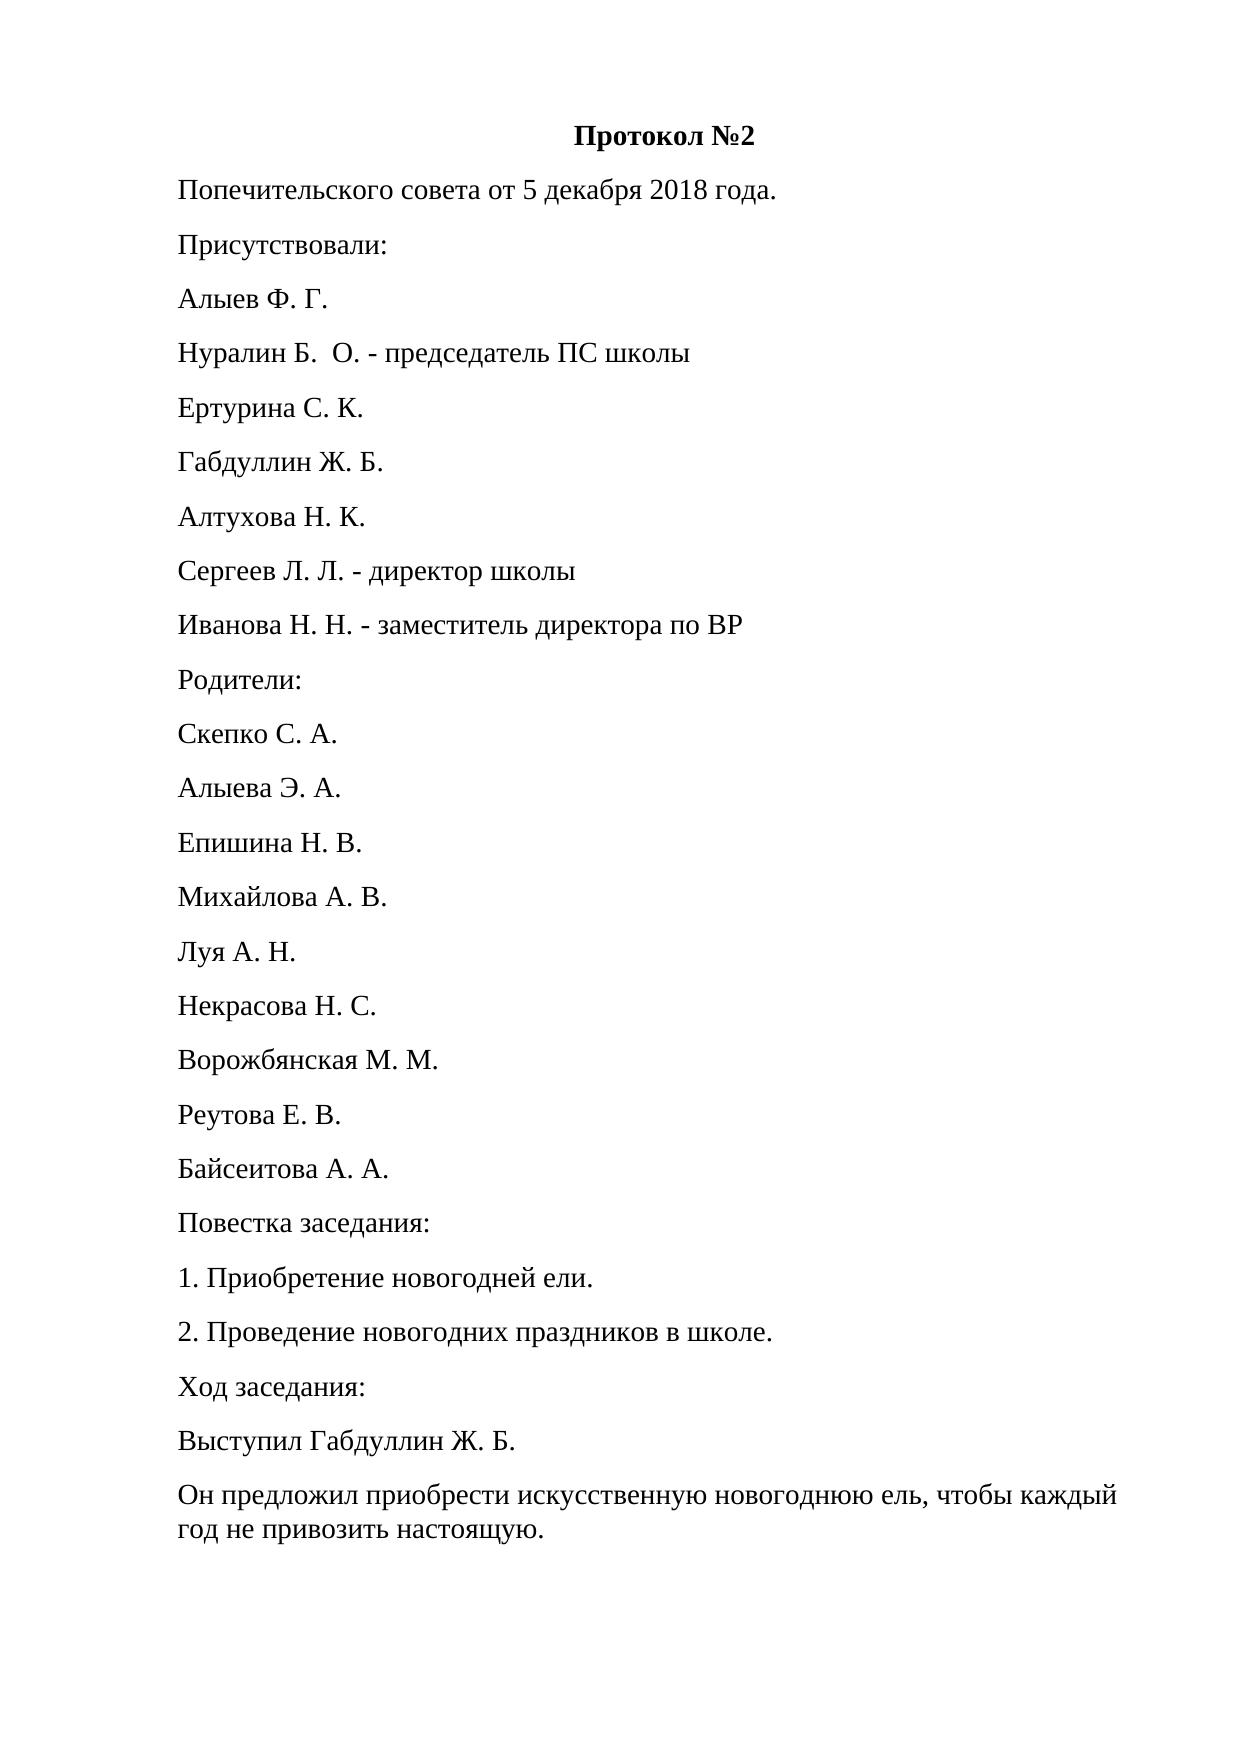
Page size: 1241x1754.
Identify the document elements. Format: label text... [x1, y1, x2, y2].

text Алыева Э. А. [177, 771, 1152, 804]
text Реутова Е. В. [177, 1097, 1152, 1130]
text Епишина Н. В. [177, 825, 1152, 858]
text Протокол №2 [177, 118, 1152, 152]
text 2. Проведение новогодних праздников в школе. [177, 1314, 1152, 1348]
text Байсеитова А. А. [177, 1151, 1152, 1185]
text Присутствовали: [177, 227, 1152, 260]
text Ход заседания: [177, 1369, 1152, 1402]
text Габдуллин Ж. Б. [177, 444, 1152, 478]
text Повестка заседания: [177, 1206, 1152, 1239]
text Алыев Ф. Г. [177, 281, 1152, 315]
text Нуралин Б. О. - председатель ПС школы [177, 336, 1152, 369]
text Сергеев Л. Л. - директор школы [177, 553, 1152, 587]
text 1. Приобретение новогодней ели. [177, 1260, 1152, 1293]
text Попечительского совета от 5 декабря 2018 года. [177, 172, 1152, 206]
text Алтухова Н. К. [177, 499, 1152, 532]
text Выступил Габдуллин Ж. Б. [177, 1423, 1152, 1457]
text Михайлова А. В. [177, 879, 1152, 913]
text Родители: [177, 662, 1152, 695]
text Ертурина С. К. [177, 390, 1152, 423]
text Некрасова Н. С. [177, 988, 1152, 1022]
text Иванова Н. Н. - заместитель директора по ВР [177, 607, 1152, 641]
text Скепко С. А. [177, 716, 1152, 750]
text Ворожбянская М. М. [177, 1042, 1152, 1076]
text Он предложил приобрести искусственную новогоднюю ель, чтобы каждый год не привозить настоящую. [177, 1477, 1152, 1544]
text Луя А. Н. [177, 934, 1152, 967]
